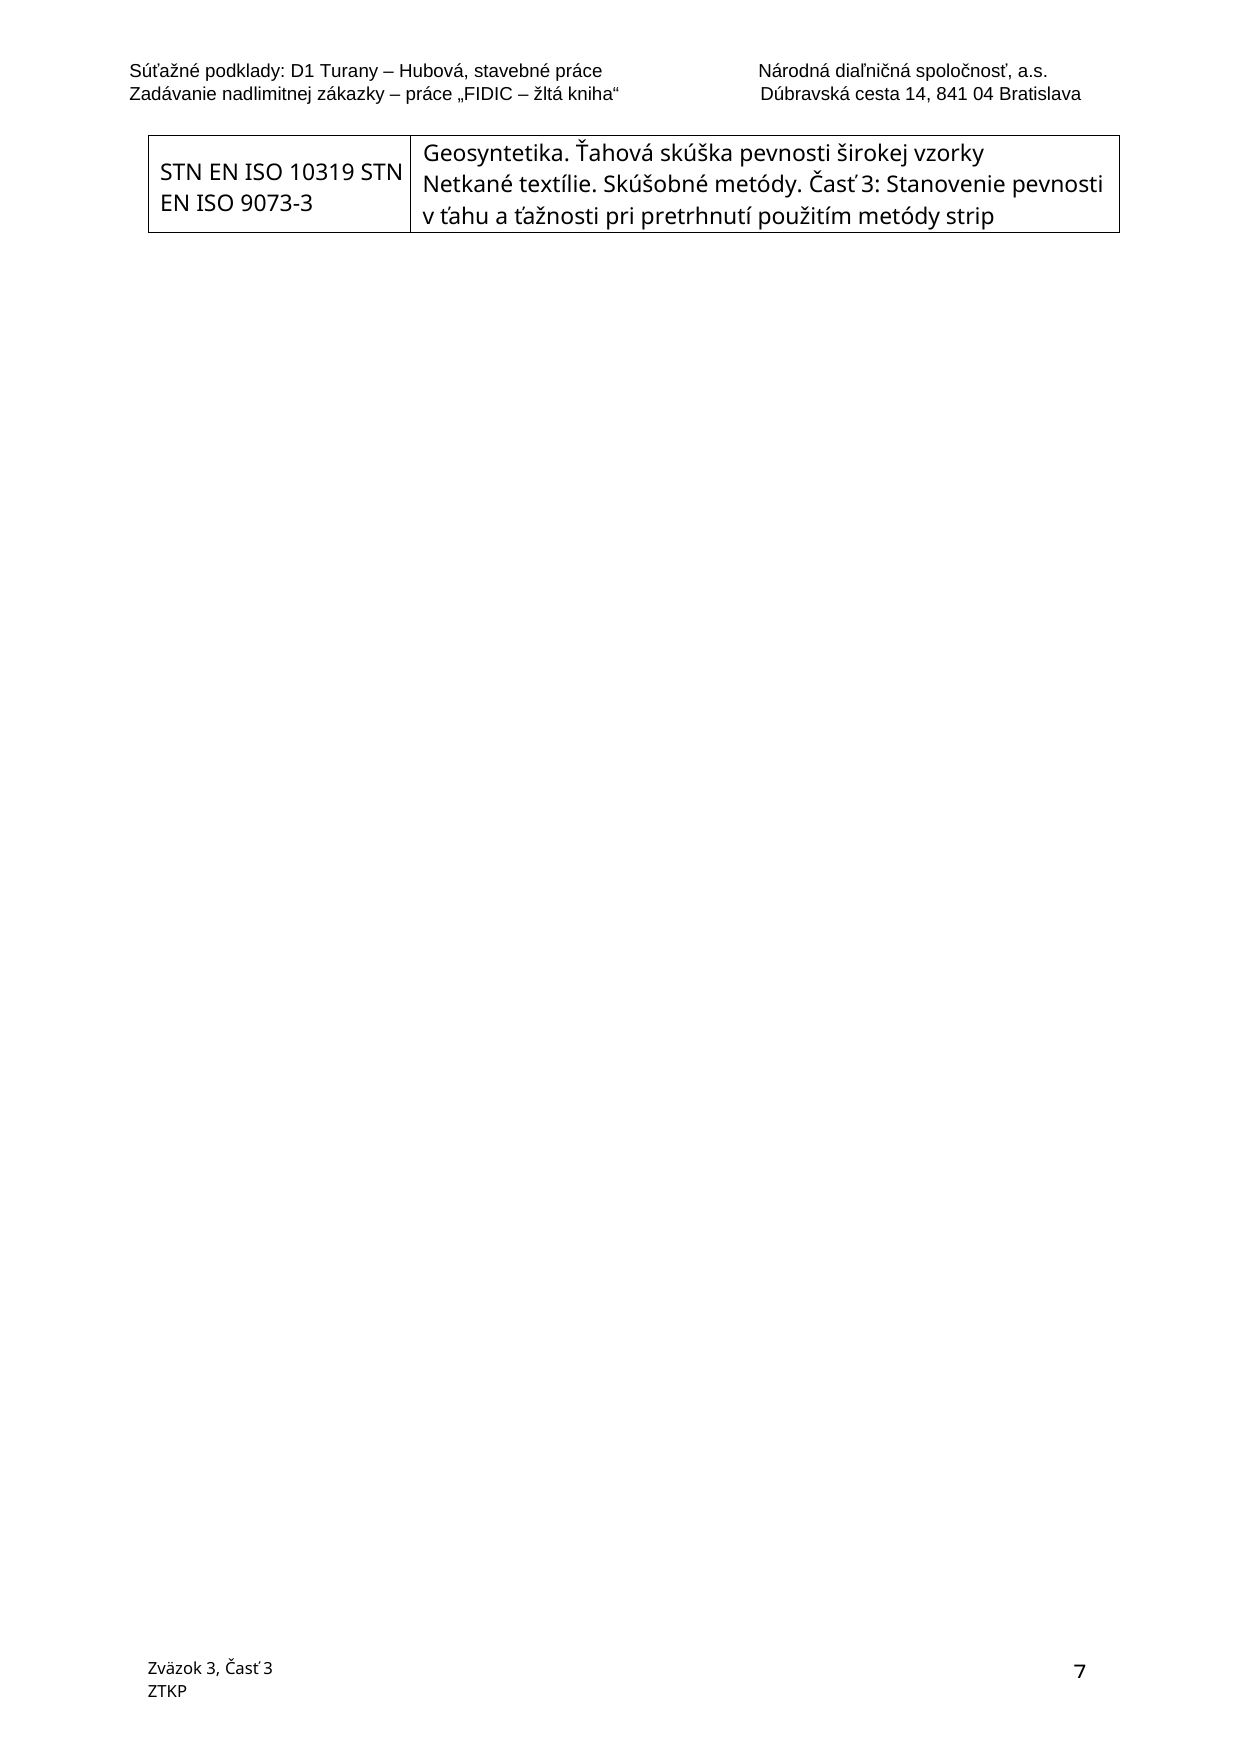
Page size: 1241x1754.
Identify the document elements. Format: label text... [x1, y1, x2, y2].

table_cell Geosyntetika. Ťahová skúška pevnosti širokej vzorky Netkané textílie. Skúšobné metódy. Časť 3: Stanovenie pevnosti v ťahu a ťažnosti pri pretrhnutí použitím metódy strip [411, 136, 1119, 232]
table_cell STN EN ISO 10319 STN EN ISO 9073-3 [149, 136, 410, 232]
